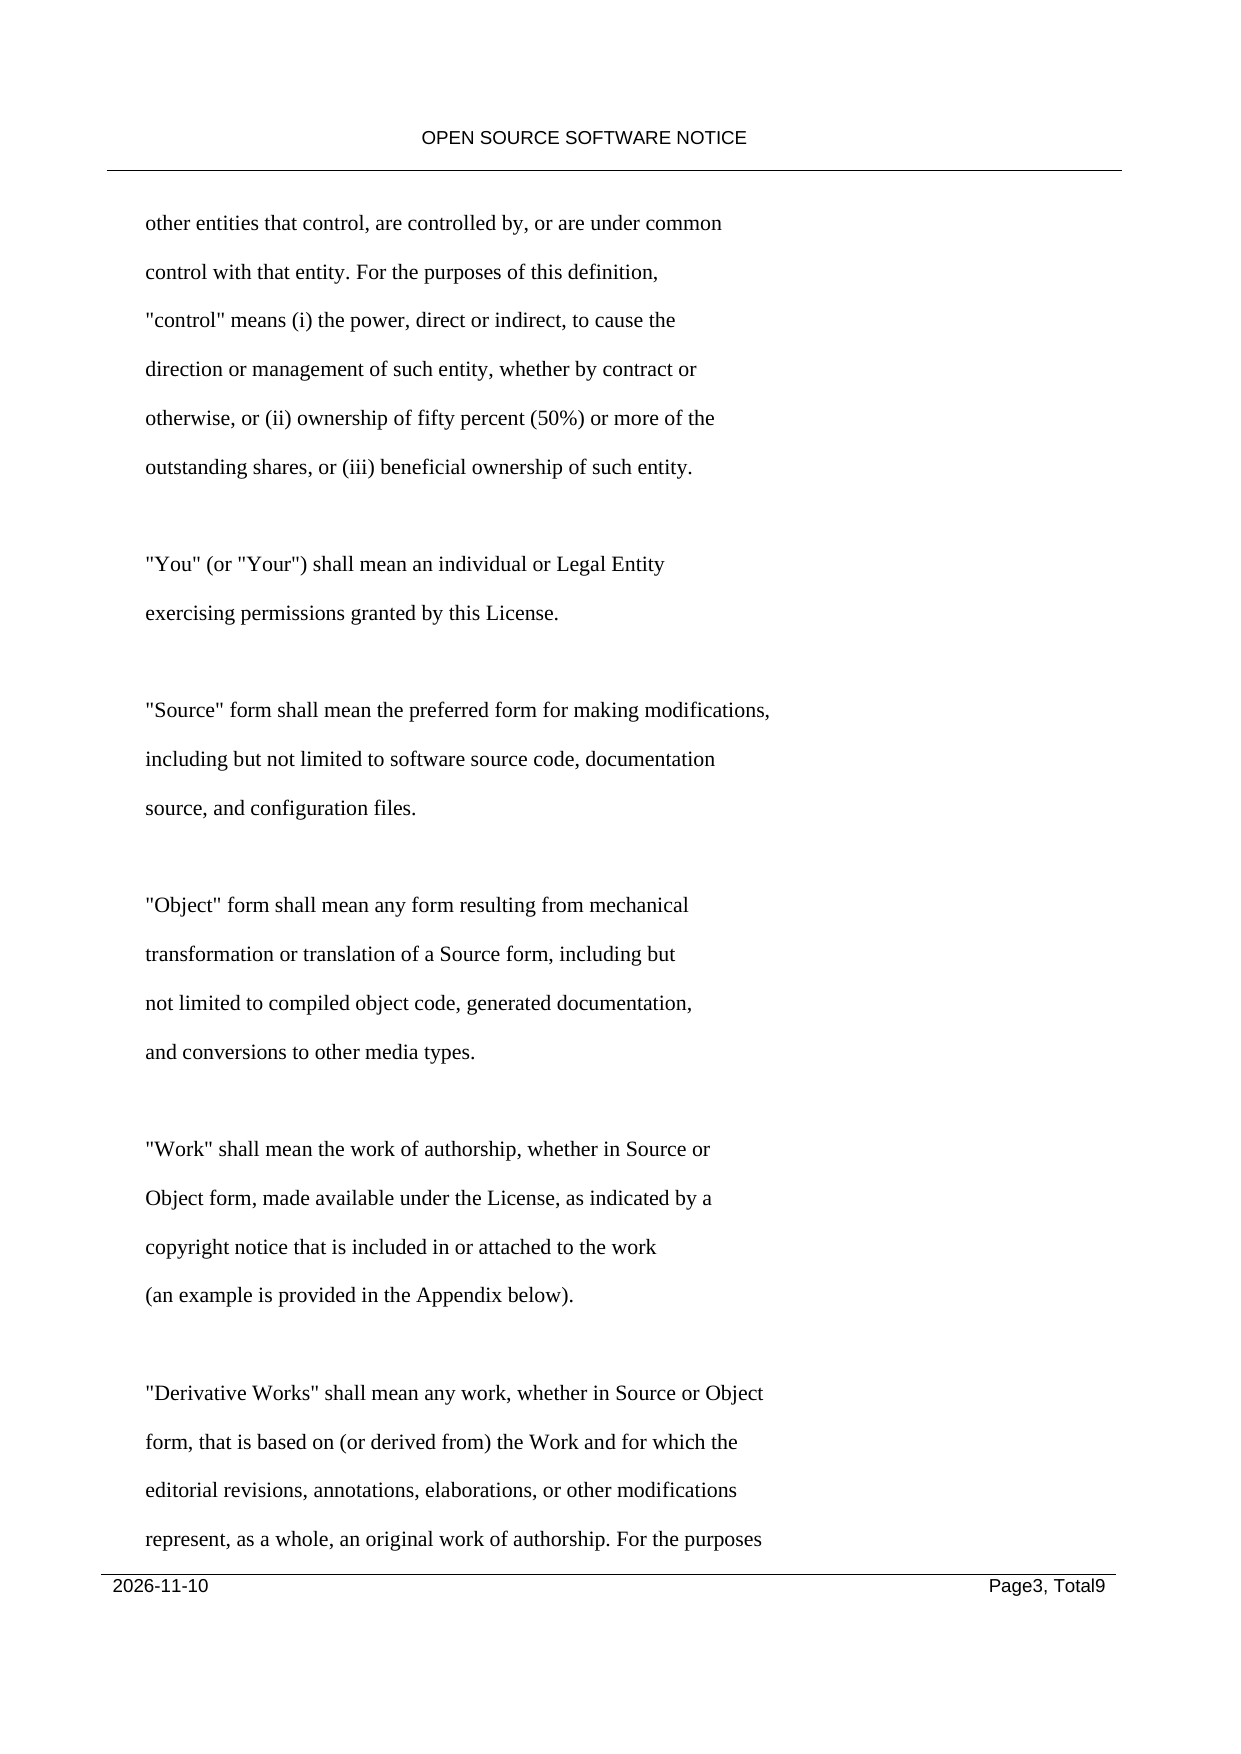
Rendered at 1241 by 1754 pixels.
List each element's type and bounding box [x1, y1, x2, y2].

text [112, 206, 1128, 1555]
